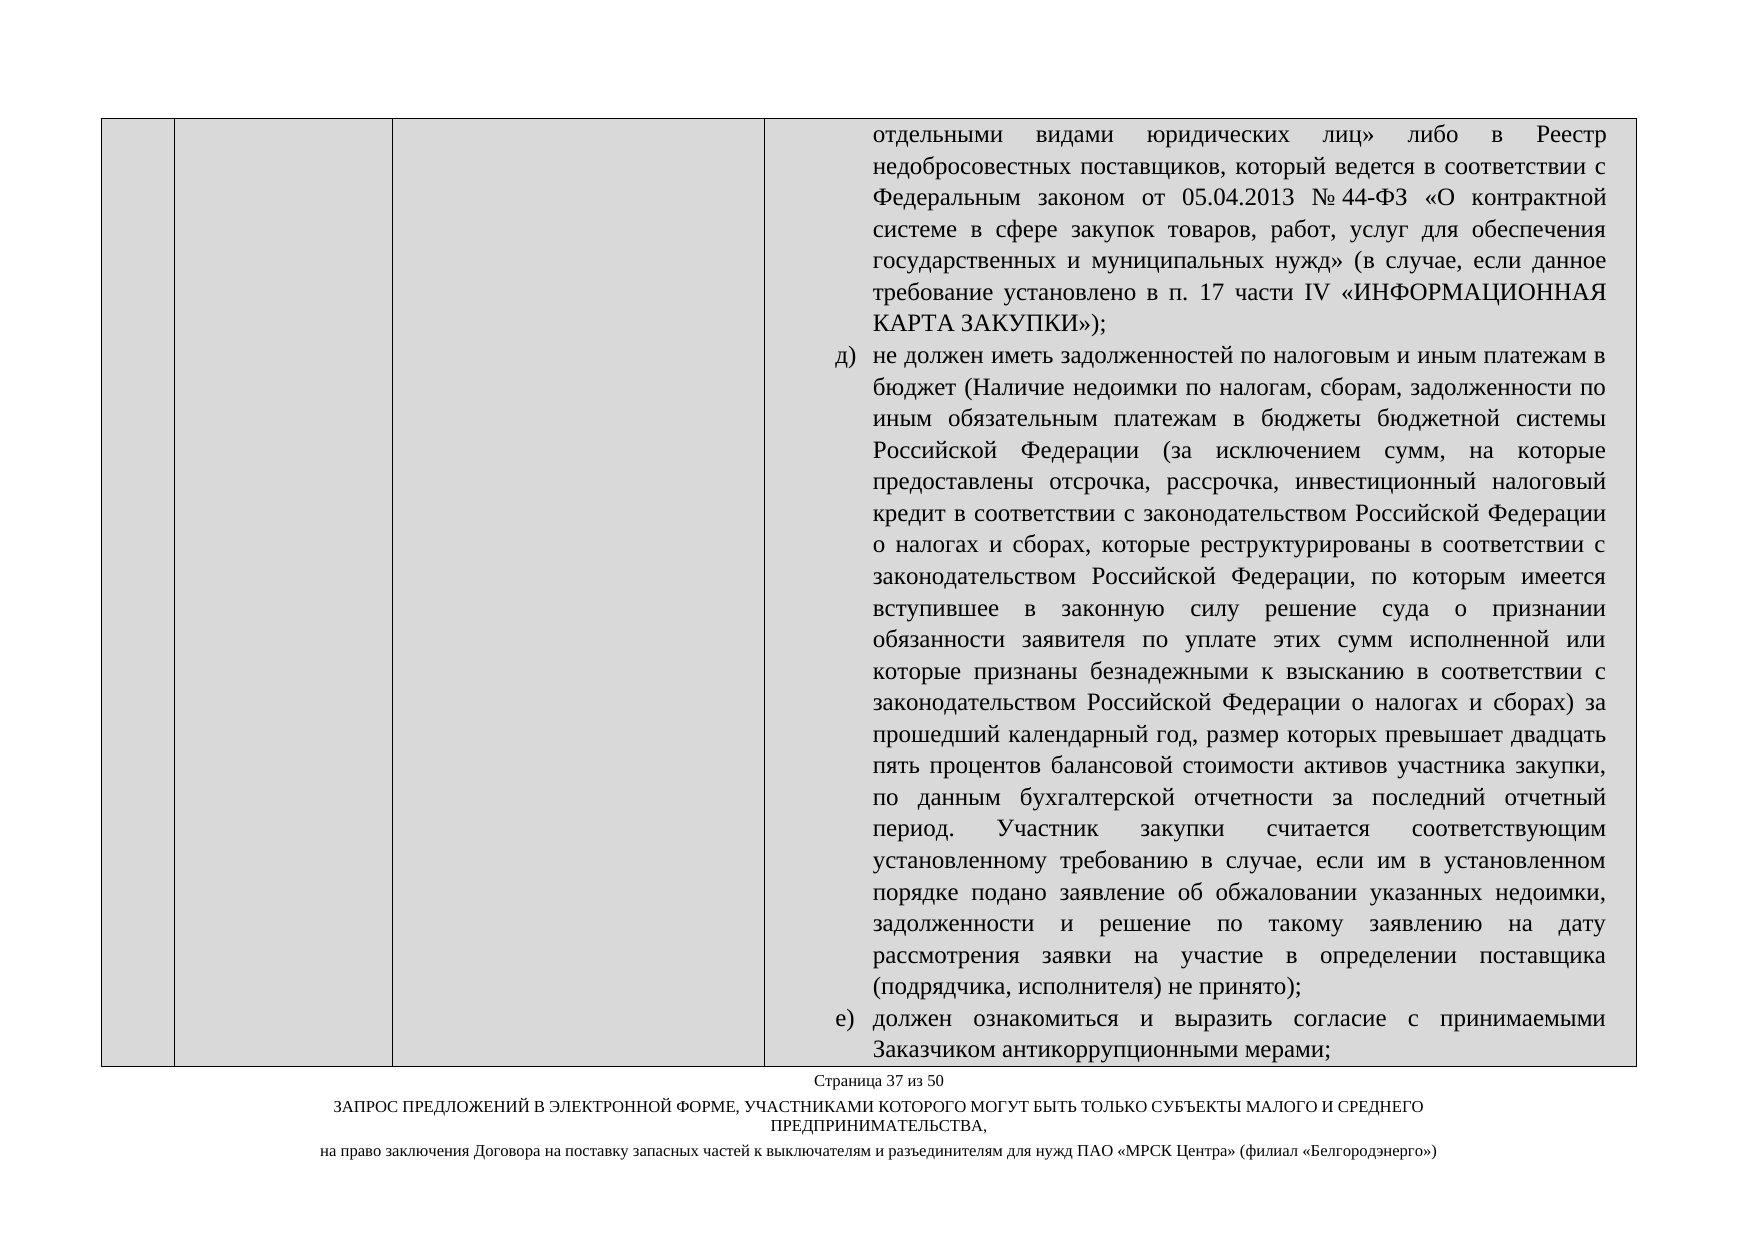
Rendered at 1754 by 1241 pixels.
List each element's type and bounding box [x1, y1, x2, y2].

table_cell [102, 119, 174, 1066]
table_cell [765, 119, 1636, 1066]
table_cell [393, 119, 764, 1066]
table_cell [175, 119, 392, 1066]
